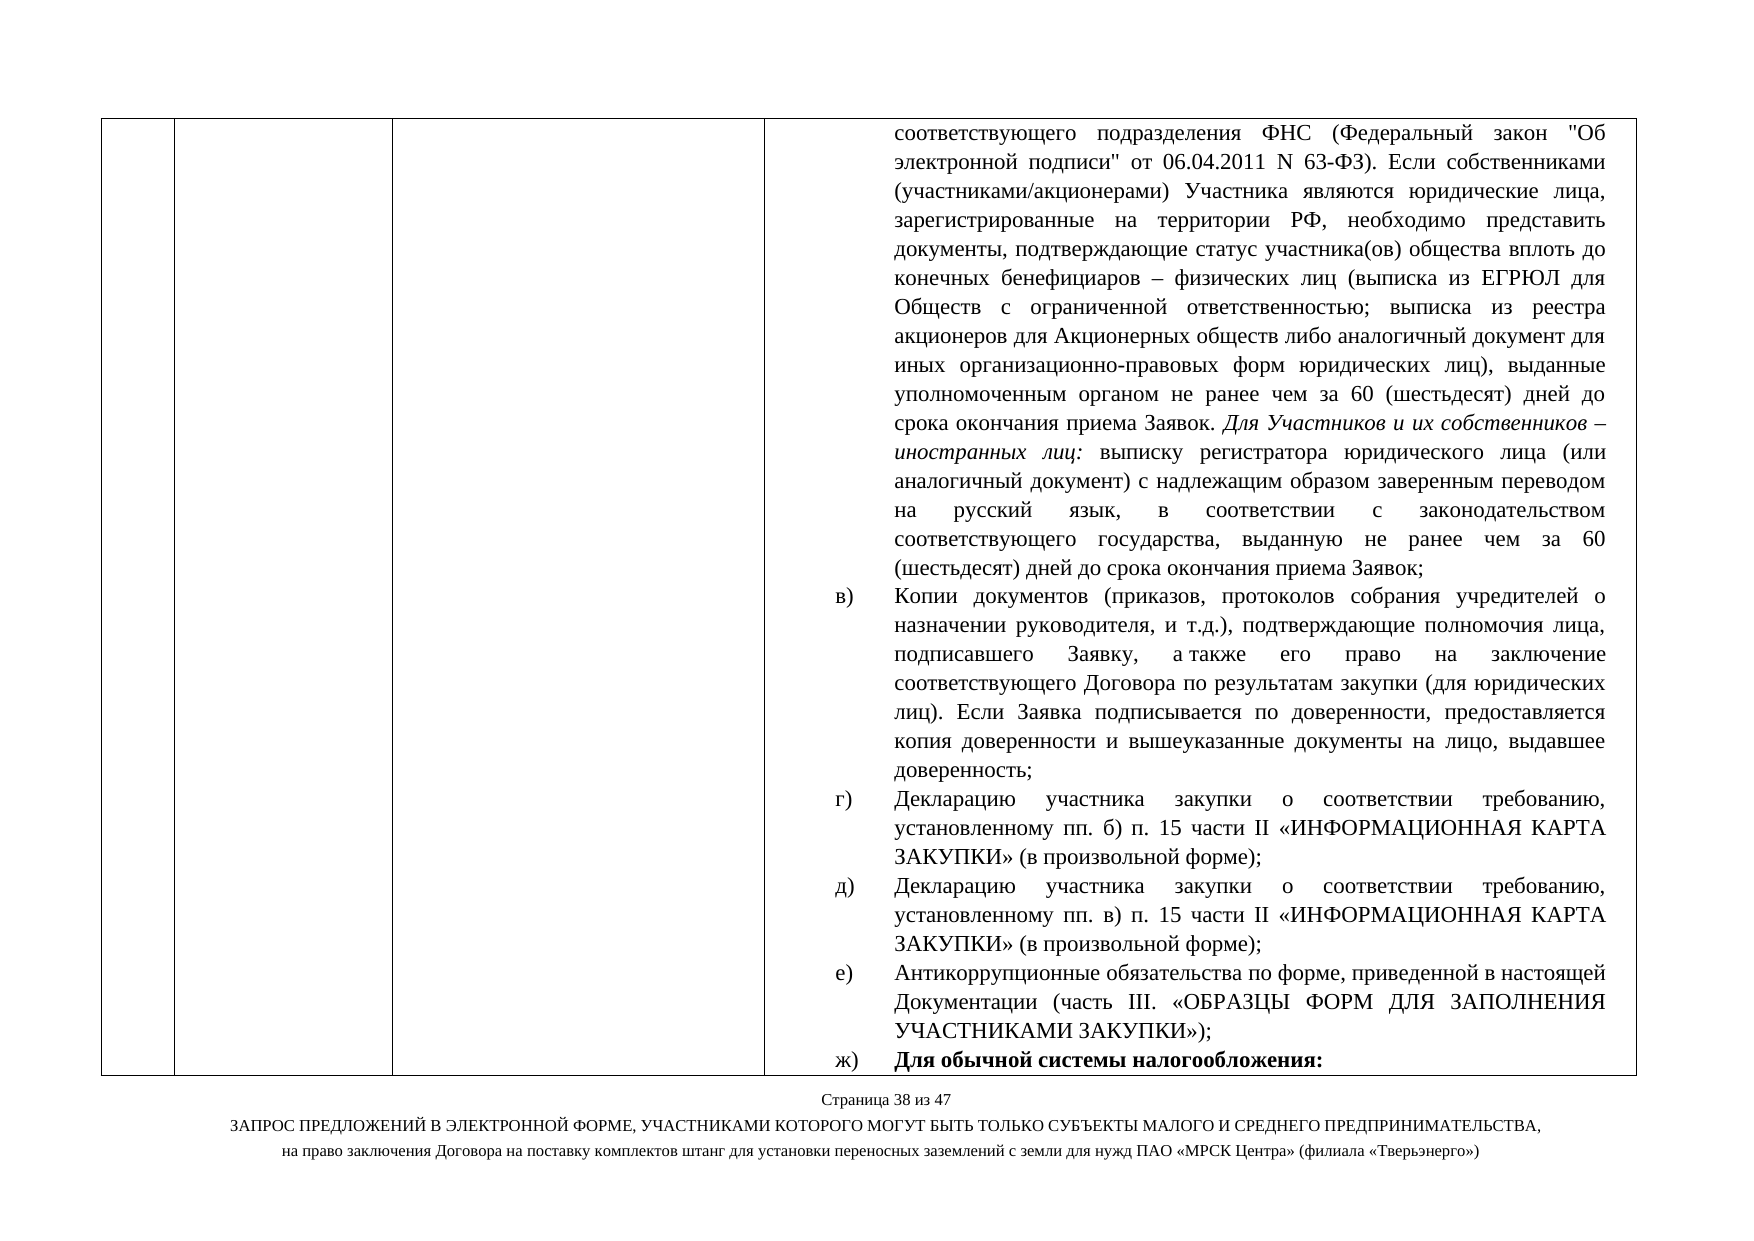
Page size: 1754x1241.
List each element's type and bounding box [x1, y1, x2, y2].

table_cell [102, 119, 174, 1075]
table_cell [175, 119, 392, 1075]
table_cell [393, 119, 764, 1075]
table_cell [765, 119, 1636, 1075]
